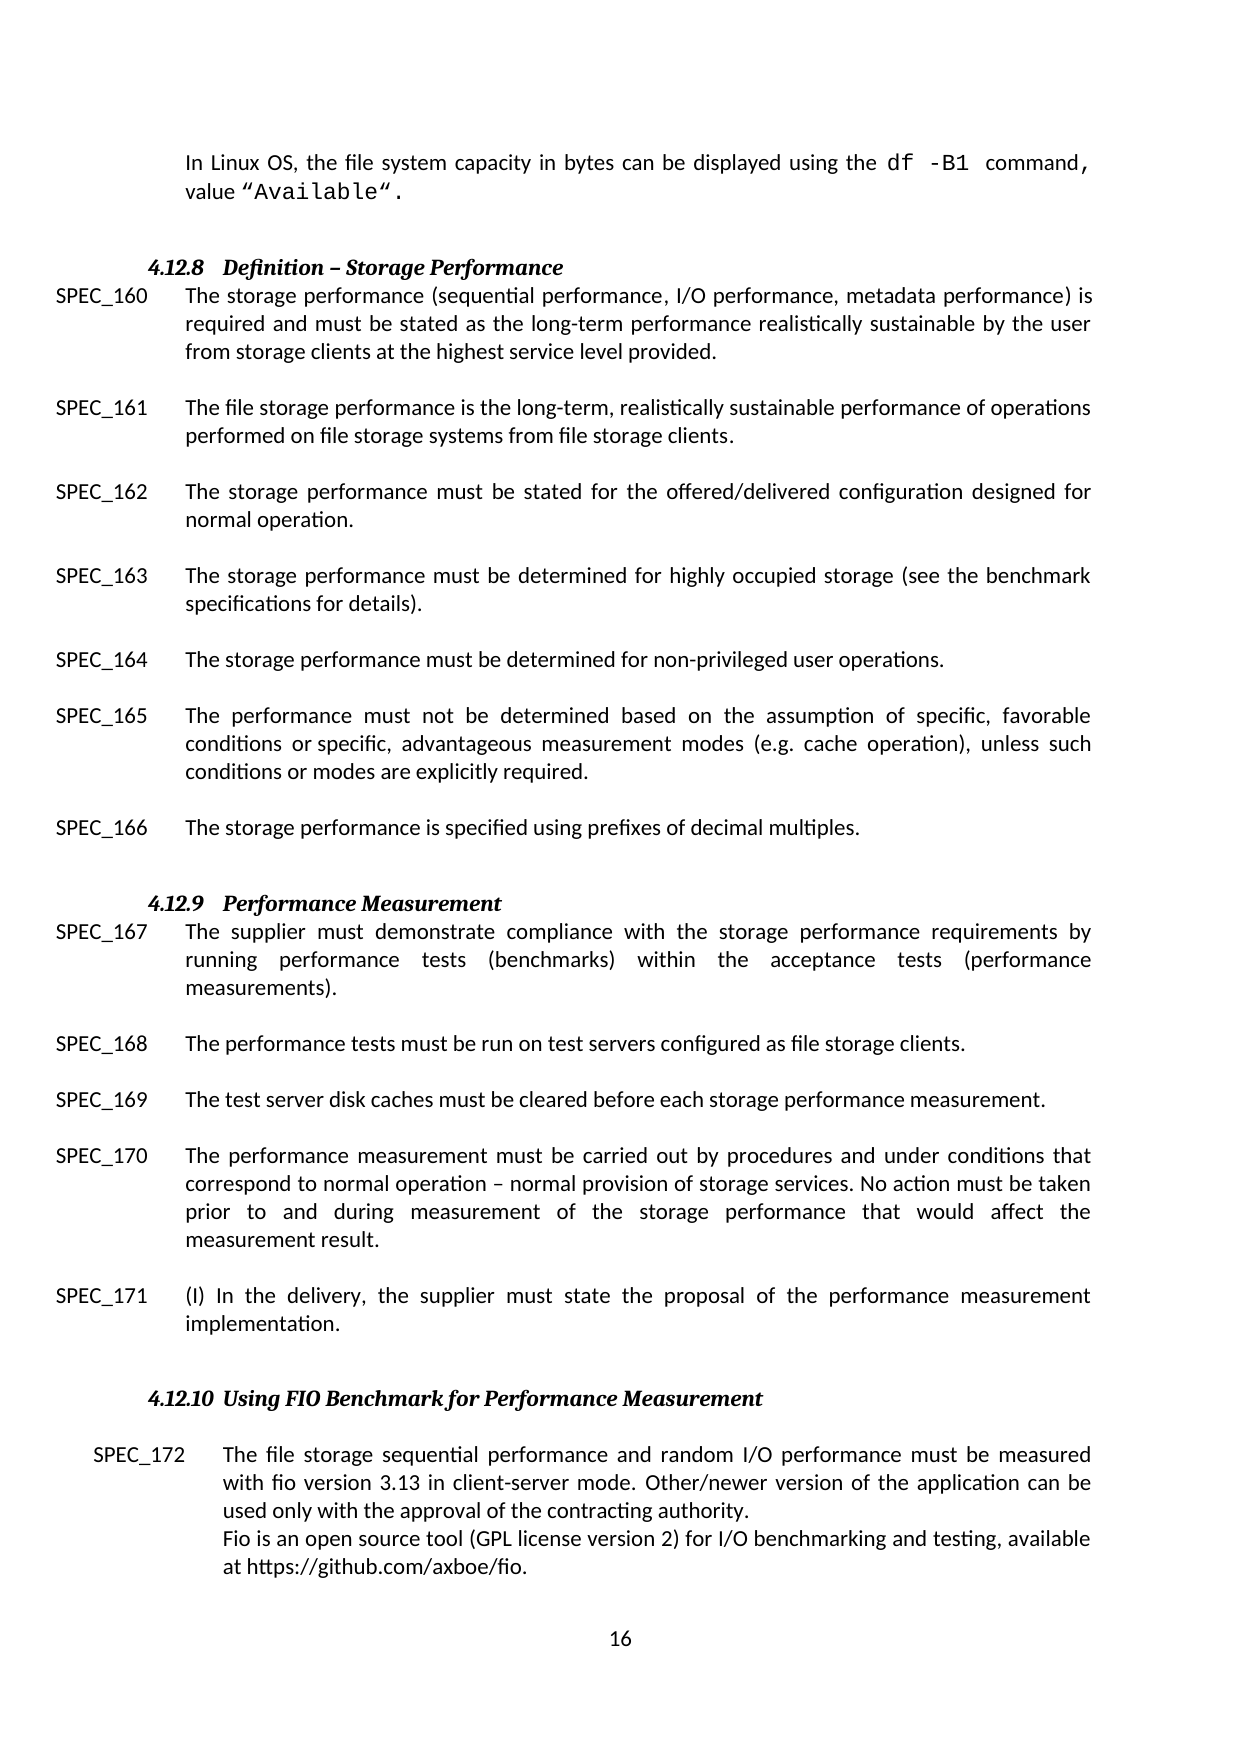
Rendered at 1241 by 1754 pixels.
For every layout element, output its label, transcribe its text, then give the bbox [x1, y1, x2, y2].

list Fio is an open source tool (GPL license version 2) for I/O benchmarking and testing, available at https://github.com/axboe/fio. [223, 1524, 1093, 1580]
list The test server disk caches must be cleared before each storage performance measurement. [148, 1085, 1093, 1113]
list The performance must not be determined based on the assumption of specific, favorable conditions or specific, advantageous measurement modes (e.g. cache operation), unless such conditions or modes are explicitly required. [148, 701, 1093, 786]
list The storage performance must be determined for non-privileged user operations. [148, 645, 1093, 673]
list The supplier must demonstrate compliance with the storage performance requirements by running performance tests (benchmarks) within the acceptance tests (performance measurements). [148, 917, 1093, 1001]
subtitle Definition – Storage Performance [148, 255, 1093, 281]
list The file storage performance is the long-term, realistically sustainable performance of operations performed on file storage systems from file storage clients. [148, 393, 1093, 449]
list The performance tests must be run on test servers configured as file storage clients. [148, 1029, 1093, 1057]
list The storage performance must be stated for the offered/delivered configuration designed for normal operation. [148, 477, 1093, 533]
list The performance measurement must be carried out by procedures and under conditions that correspond to normal operation – normal provision of storage services. No action must be taken prior to and during measurement of the storage performance that would affect the measurement result. [148, 1141, 1093, 1253]
list In Linux OS, the file system capacity in bytes can be displayed using the df -B1 command, value “Available“. [185, 148, 1093, 206]
list The file storage sequential performance and random I/O performance must be measured with fio version 3.13 in client-server mode. Other/newer version of the application can be used only with the approval of the contracting authority. [185, 1440, 1093, 1524]
subtitle Performance Measurement [148, 890, 1093, 917]
list The storage performance must be determined for highly occupied storage (see the benchmark specifications for details). [148, 561, 1093, 617]
list The storage performance (sequential performance, I/O performance, metadata performance) is required and must be stated as the long-term performance realistically sustainable by the user from storage clients at the highest service level provided. [148, 281, 1093, 365]
list (I) In the delivery, the supplier must state the proposal of the performance measurement implementation. [148, 1281, 1093, 1337]
subtitle Using FIO Benchmark for Performance Measurement [148, 1386, 1093, 1412]
list The storage performance is specified using prefixes of decimal multiples. [148, 813, 1093, 842]
